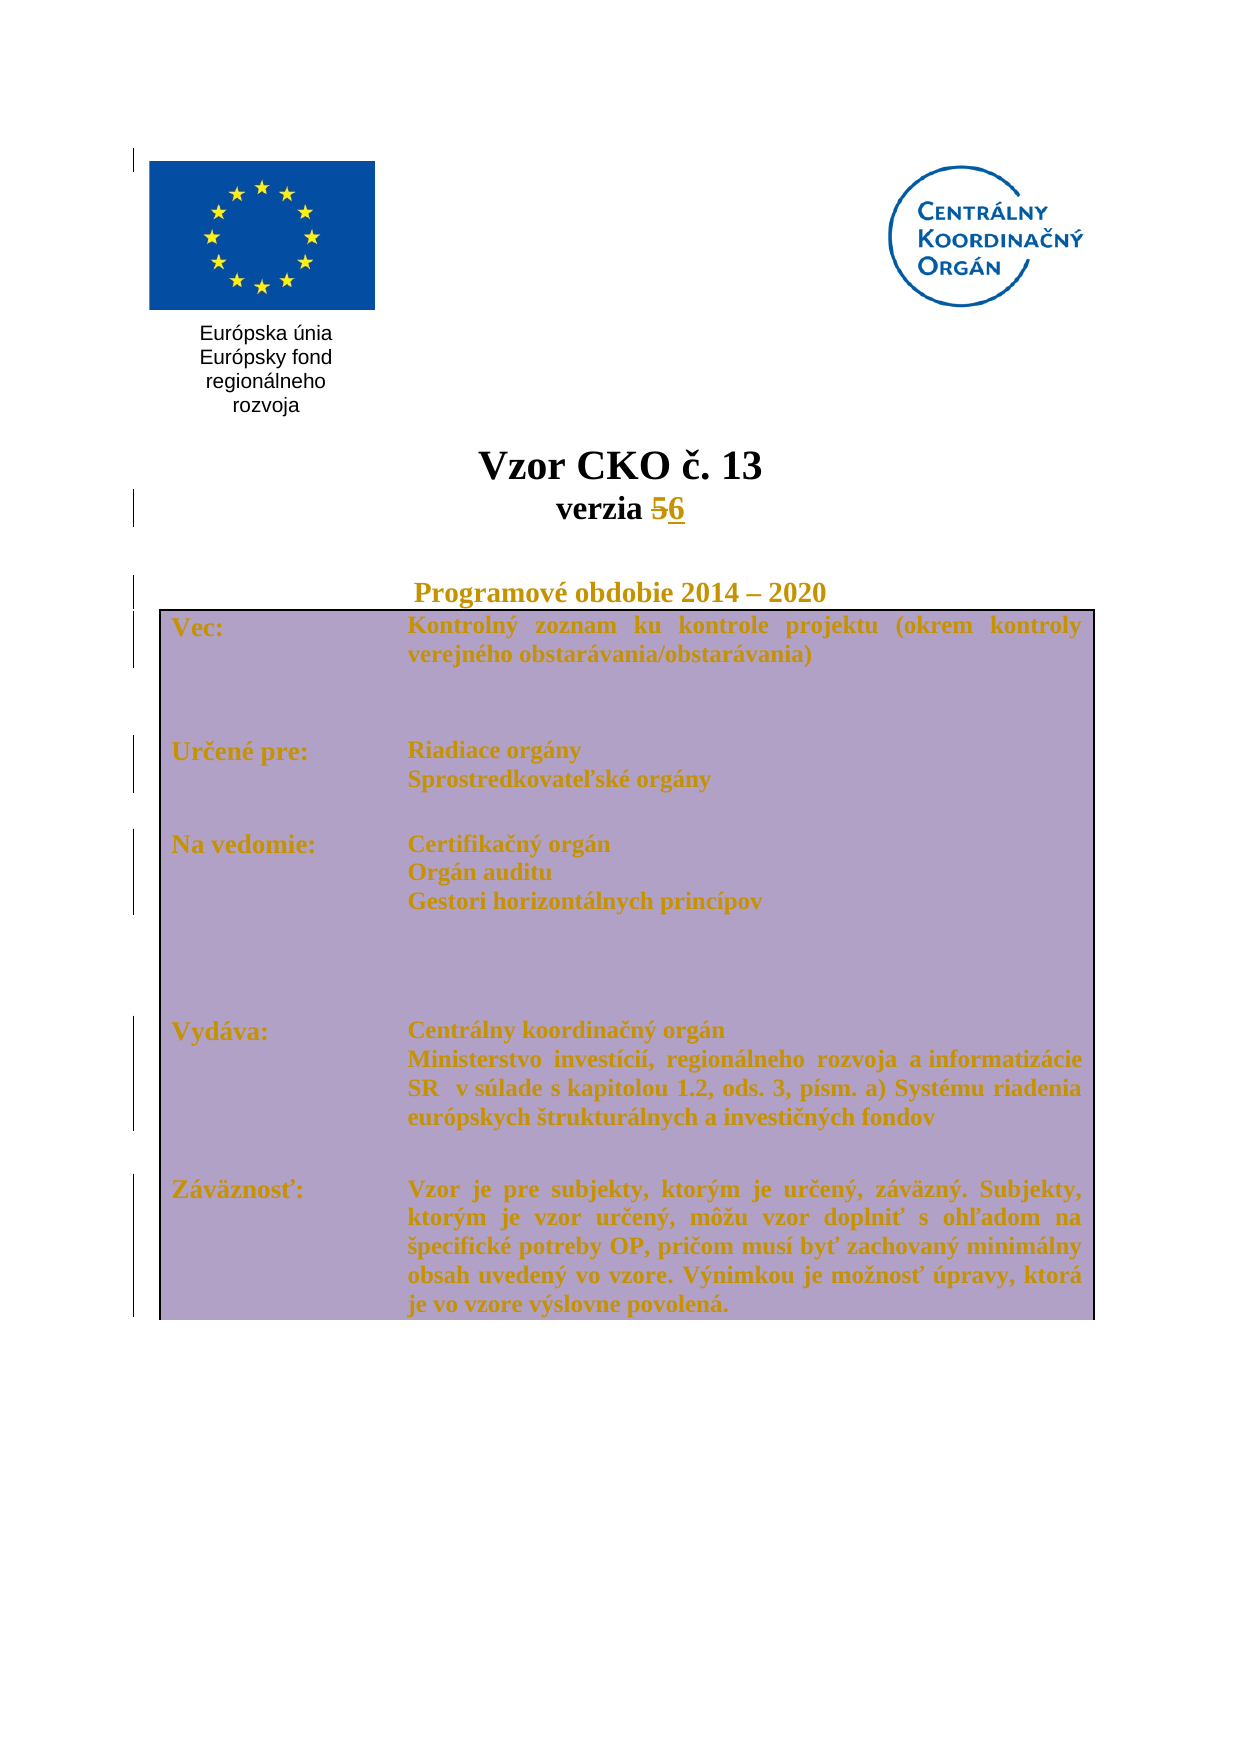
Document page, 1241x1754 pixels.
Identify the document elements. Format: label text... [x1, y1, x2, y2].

text Programové obdobie 2014 – 2020 [148, 575, 1093, 608]
table_cell Vydáva: [161, 1016, 396, 1174]
text verzia [148, 488, 1093, 527]
text Vzor CKO č. [148, 441, 1093, 488]
table_cell Riadiace orgány Sprostredkovateľské orgány [396, 735, 1093, 829]
table_cell Certifikačný orgán Orgán auditu Gestori horizontálnych princípov [396, 829, 1093, 1016]
text Európska únia [148, 321, 384, 345]
table_cell Vzor je pre subjekty, ktorým je určený, záväzný. Subjekty, ktorým je vzor určený, môžu vzor doplniť s ohľadom na špecifické potreby OP, pričom musí byť zachovaný minimálny obsah uvedený vo vzore. Výnimkou je možnosť úpravy, ktorá je vo vzore výslovne povolená. [396, 1174, 1093, 1320]
text Európsky fond regionálneho [148, 345, 384, 393]
table_cell Určené pre: [161, 735, 396, 829]
table_header Vec: [161, 611, 396, 735]
table_cell Záväznosť: [161, 1174, 396, 1320]
picture [884, 162, 1084, 306]
table_header Kontrolný zoznam ku kontrole projektu (okrem kontroly verejného obstarávania/obstarávania) [396, 611, 1093, 735]
table_cell Na vedomie: [161, 829, 396, 1016]
text rozvoja [148, 393, 384, 417]
table_cell Centrálny koordinačný orgán Ministerstvo investícií, regionálneho rozvoja a informatizácie SR v súlade s kapitolou 1.2, ods. 3, písm. a) Systému riadenia európskych štrukturálnych a investičných fondov [396, 1016, 1093, 1174]
